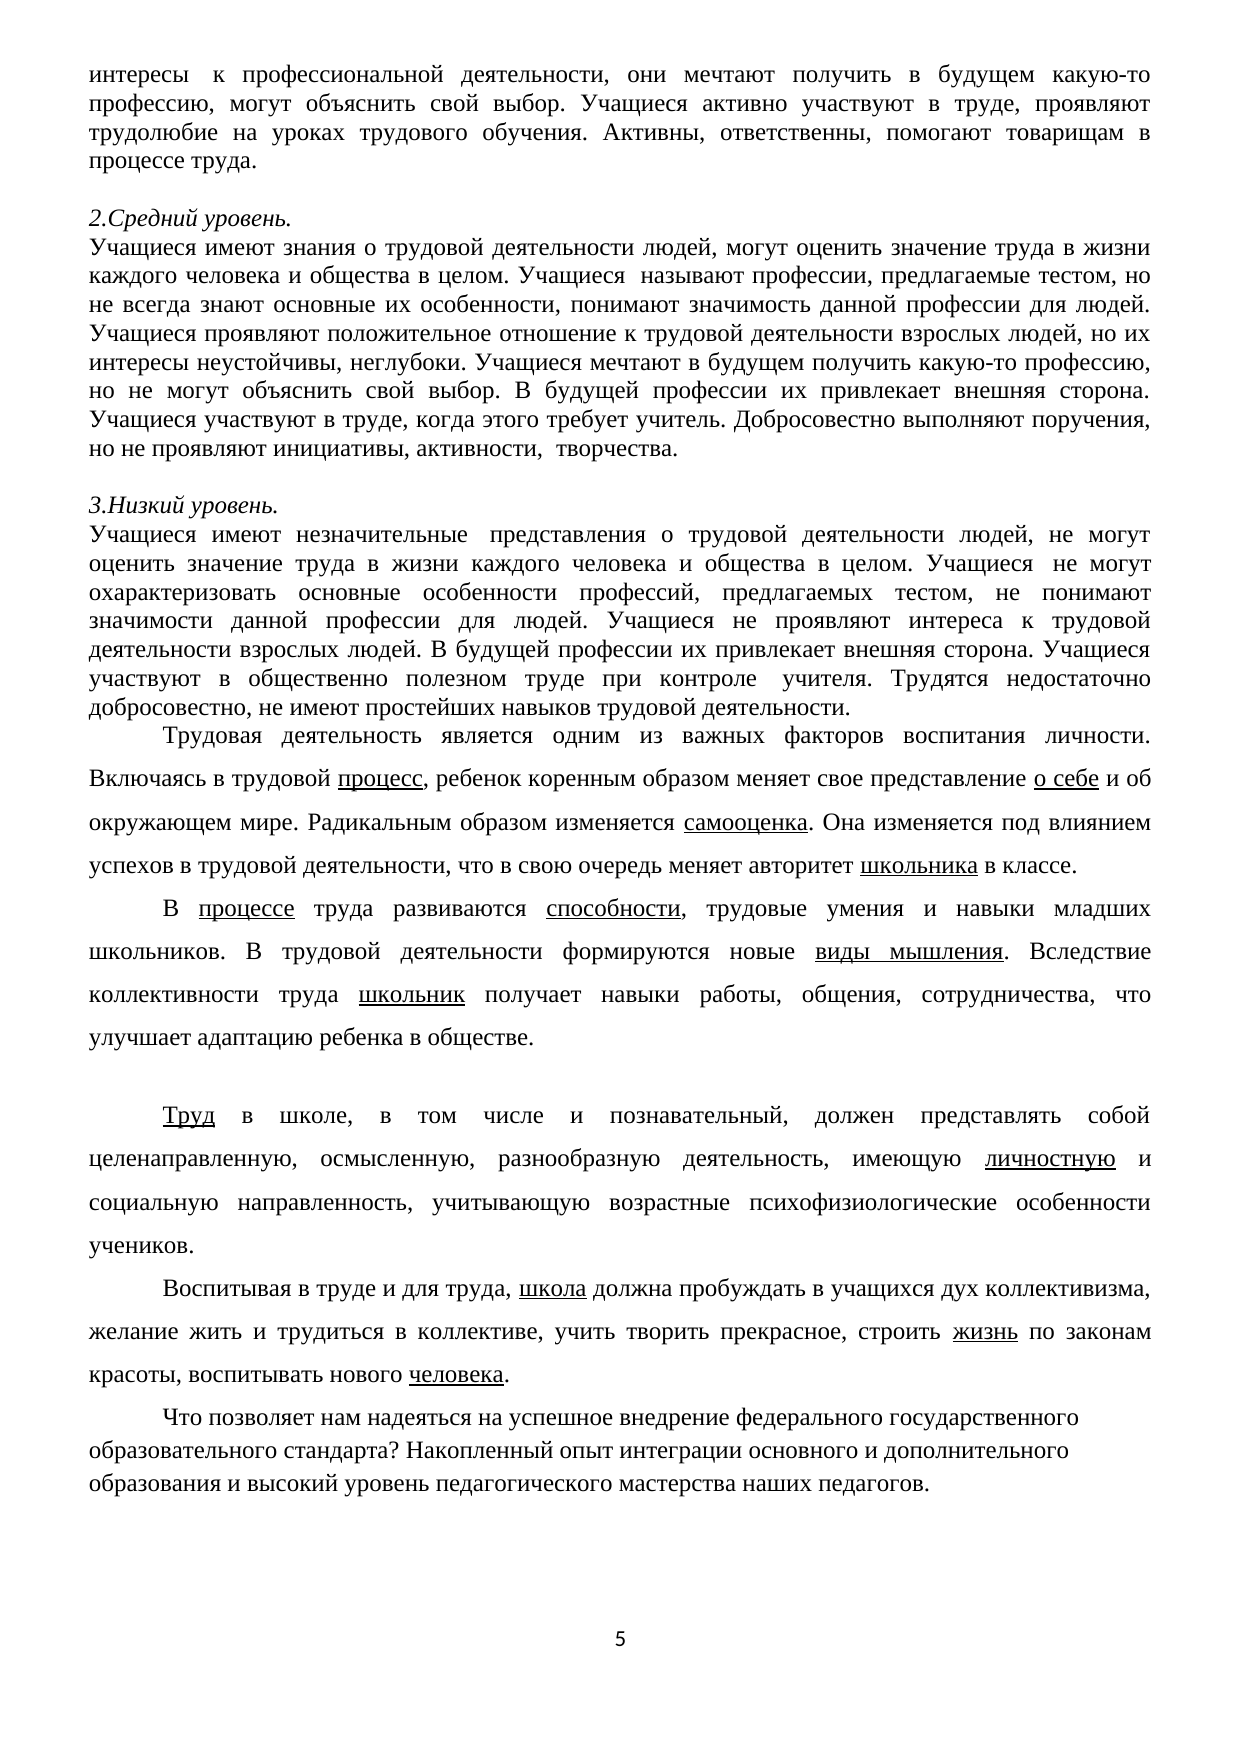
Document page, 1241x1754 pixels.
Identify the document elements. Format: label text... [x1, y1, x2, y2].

text Труд в школе, в том числе и познавательный, должен представлять собой целенаправленную, осмысленную, разнообразную деятельность, имеющую личностную и социальную направленность, учитывающую возрастные психофизиологические особенности учеников. [89, 1100, 1152, 1258]
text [89, 59, 1152, 174]
text Трудовая деятельность является одним из важных факторов воспитания личности. Включаясь в трудовой процесс, ребенок коренным образом меняет свое представление о себе и об окружающем мире. Радикальным образом изменяется самооценка. Она изменяется под влиянием успехов в трудовой деятельности, что в свою очередь меняет авторитет школьника в классе. [89, 720, 1152, 878]
text Учащиеся имеют знания о трудовой деятельности людей, могут оценить значение труда в жизни каждого человека и общества в целом. Учащиеся называют профессии, предлагаемые тестом, но не всегда знают основные их особенности, понимают значимость данной профессии для людей. Учащиеся проявляют положительное отношение к трудовой деятельности взрослых людей, но их интересы неустойчивы, неглубоки. Учащиеся мечтают в будущем получить какую-то профессию, но не могут объяснить свой выбор. В будущей профессии их привлекает внешняя сторона. Учащиеся участвуют в труде, когда этого требует учитель. Добросовестно выполняют поручения, но не проявляют инициативы, активности, творчества. [89, 232, 1152, 462]
text Что позволяет нам надеяться на успешное внедрение федерального государственного образовательного стандарта? Накопленный опыт интеграции основного и дополнительного образования и высокий уровень педагогического мастерства наших педагогов. [89, 1402, 1152, 1497]
text Воспитывая в труде и для труда, школа должна пробуждать в учащихся дух коллективизма, желание жить и трудиться в коллективе, учить творить прекрасное, строить жизнь по законам красоты, воспитывать нового человека. [89, 1273, 1152, 1388]
text 2.Средний уровень. [89, 203, 1152, 232]
text 3.Низкий уровень. [89, 490, 1152, 519]
text Учащиеся имеют незначительные представления о трудовой деятельности людей, не могут оценить значение труда в жизни каждого человека и общества в целом. Учащиеся не могут охарактеризовать основные особенности профессий, предлагаемых тестом, не понимают значимости данной профессии для людей. Учащиеся не проявляют интереса к трудовой деятельности взрослых людей. В будущей профессии их привлекает внешняя сторона. Учащиеся участвуют в общественно полезном труде при контроле учителя. Трудятся недостаточно добросовестно, не имеют простейших навыков трудовой деятельности. [89, 519, 1152, 720]
text В процессе труда развиваются способности, трудовые умения и навыки младших школьников. В трудовой деятельности формируются новые виды мышления. Вследствие коллективности труда школьник получает навыки работы, общения, сотрудничества, что улучшает адаптацию ребенка в обществе. [89, 893, 1152, 1051]
